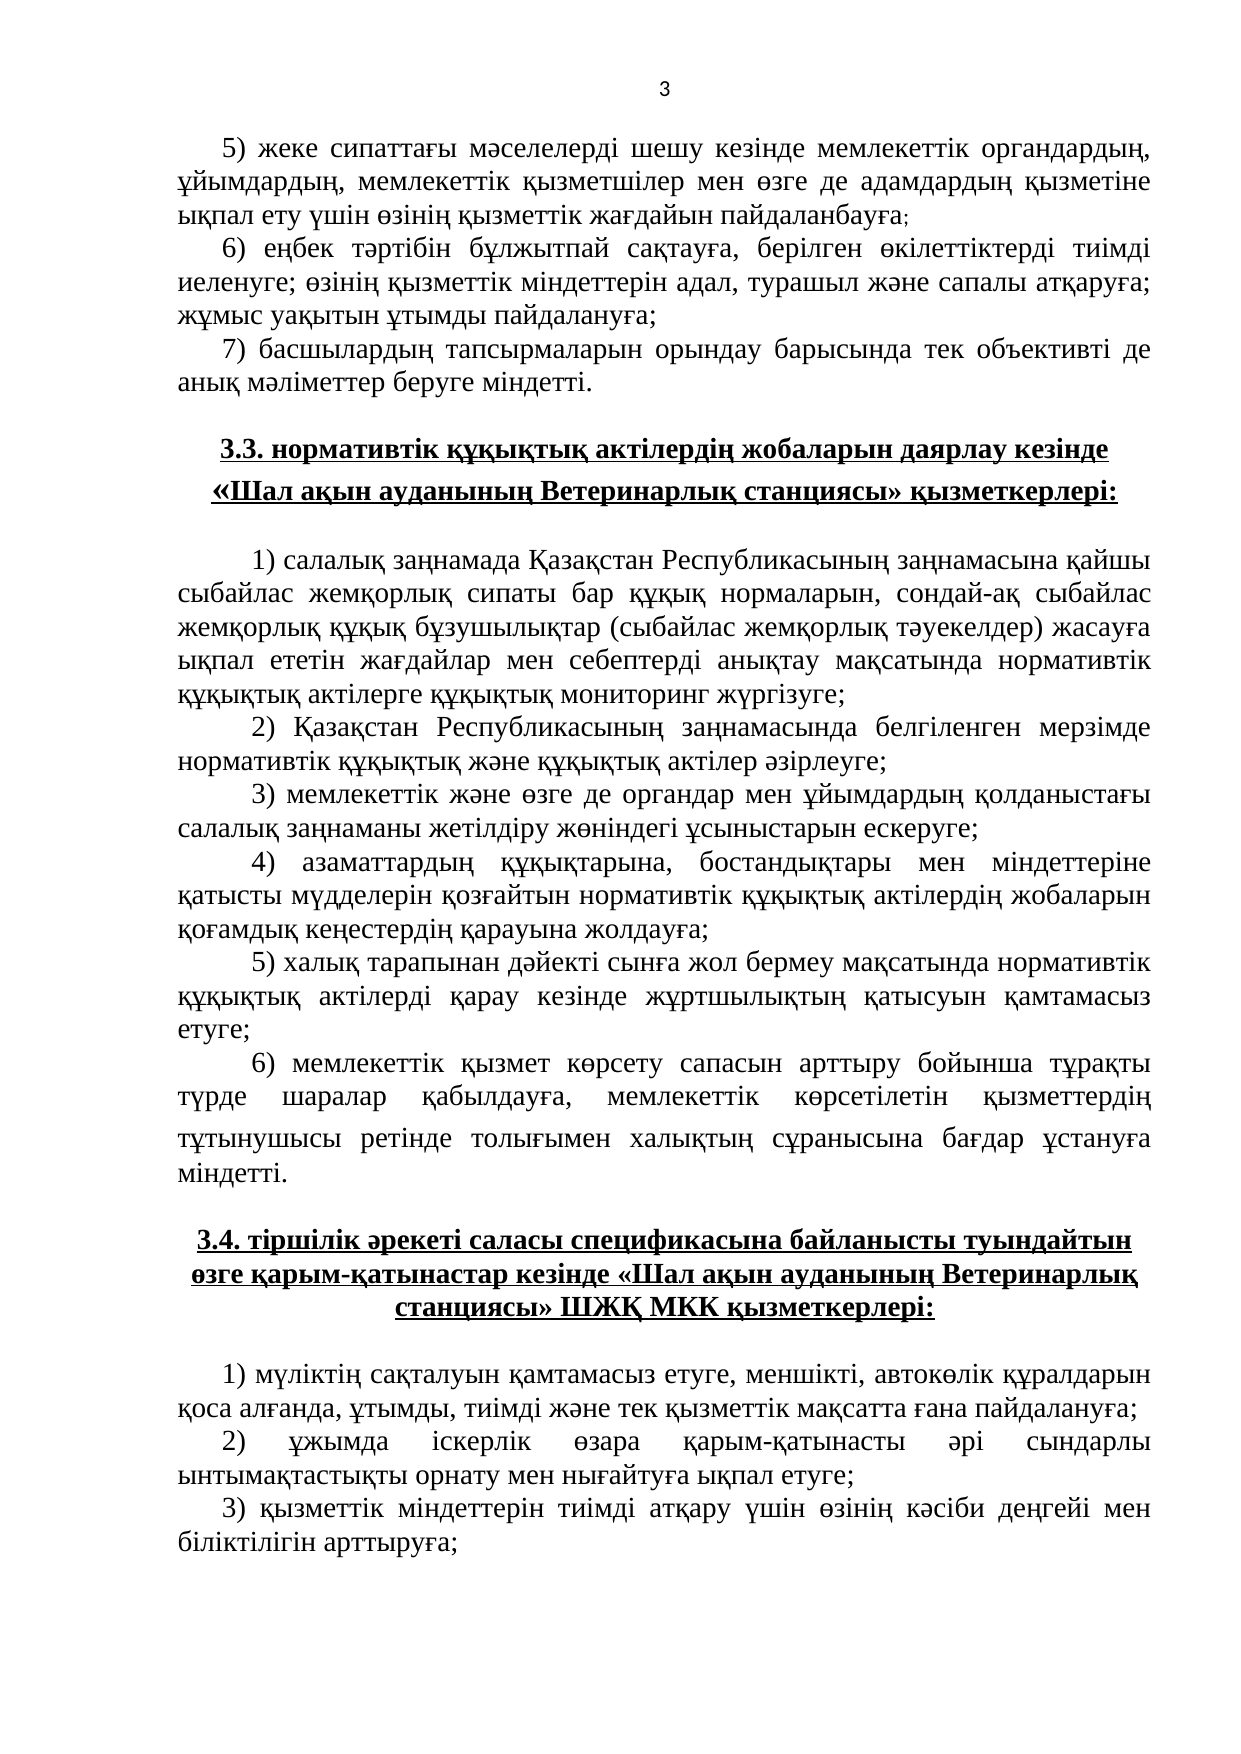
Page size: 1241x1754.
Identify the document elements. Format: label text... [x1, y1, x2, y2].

list 7) басшылардың тапсырмаларын орындау барысында тек объективті де анық мәліметтер беруге міндетті. [177, 331, 1152, 398]
list 3.3. нормативтік құқықтық актілердің жобаларын даярлау кезінде «Шал ақын ауданының Ветеринарлық станциясы» қызметкерлері: [177, 432, 1152, 508]
list 2) Қазақстан Республикасының заңнамасында белгіленген мерзімде нормативтік құқықтық және құқықтық актілер әзірлеуге; [177, 709, 1152, 777]
list 3.4. тіршілік әрекеті саласы спецификасына байланысты туындайтын өзге қарым-қатынастар кезінде «Шал ақын ауданының Ветеринарлық станциясы» ШЖҚ МКК қызметкерлері: [177, 1222, 1152, 1323]
list 3) қызметтік міндеттерін тиімді атқару үшін өзінің кәсіби деңгейі мен біліктілігін арттыруға; [177, 1491, 1152, 1558]
list 1) мүліктің сақталуын қамтамасыз етуге, меншікті, автокөлік құралдарын қоса алғанда, ұтымды, тиімді және тек қызметтік мақсатта ғана пайдалануға; [177, 1356, 1152, 1423]
list 6) еңбек тәртібін бұлжытпай сақтауға, берілген өкілеттіктерді тиімді иеленуге; өзінің қызметтік міндеттерін адал, турашыл және сапалы атқаруға; жұмыс уақытын ұтымды пайдалануға; [177, 230, 1152, 331]
list 5) жеке сипаттағы мәселелерді шешу кезінде мемлекеттік органдардың, ұйымдардың, мемлекеттік қызметшілер мен өзге де адамдардың қызметіне ықпал ету үшін өзінің қызметтік жағдайын пайдаланбауға; [177, 130, 1152, 230]
list 1) салалық заңнамада Қазақстан Республикасының заңнамасына қайшы сыбайлас жемқорлық сипаты бар құқық нормаларын, сондай-ақ сыбайлас жемқорлық құқық бұзушылықтар (сыбайлас жемқорлық тәуекелдер) жасауға ықпал ететін жағдайлар мен себептерді анықтау мақсатында нормативтік құқықтық актілерге құқықтық мониторинг жүргізуге; [177, 542, 1152, 709]
list 5) халық тарапынан дәйекті сынға жол бермеу мақсатында нормативтік құқықтық актілерді қарау кезінде жұртшылықтың қатысуын қамтамасыз етуге; [177, 944, 1152, 1045]
list 4) азаматтардың құқықтарына, бостандықтары мен міндеттеріне қатысты мүдделерін қозғайтын нормативтік құқықтық актілердің жобаларын қоғамдық кеңестердің қарауына жолдауға; [177, 844, 1152, 944]
list 3) мемлекеттік және өзге де органдар мен ұйымдардың қолданыстағы салалық заңнаманы жетілдіру жөніндегі ұсыныстарын ескеруге; [177, 777, 1152, 844]
list 2) ұжымда іскерлік өзара қарым-қатынасты әрі сындарлы ынтымақтастықты орнату мен нығайтуға ықпал етуге; [177, 1423, 1152, 1491]
list 6) мемлекеттік қызмет көрсету сапасын арттыру бойынша тұрақты түрде шаралар қабылдауға, мемлекеттік көрсетілетін қызметтердің тұтынушысы ретінде толығымен халықтың сұранысына бағдар ұстануға міндетті. [177, 1045, 1152, 1189]
